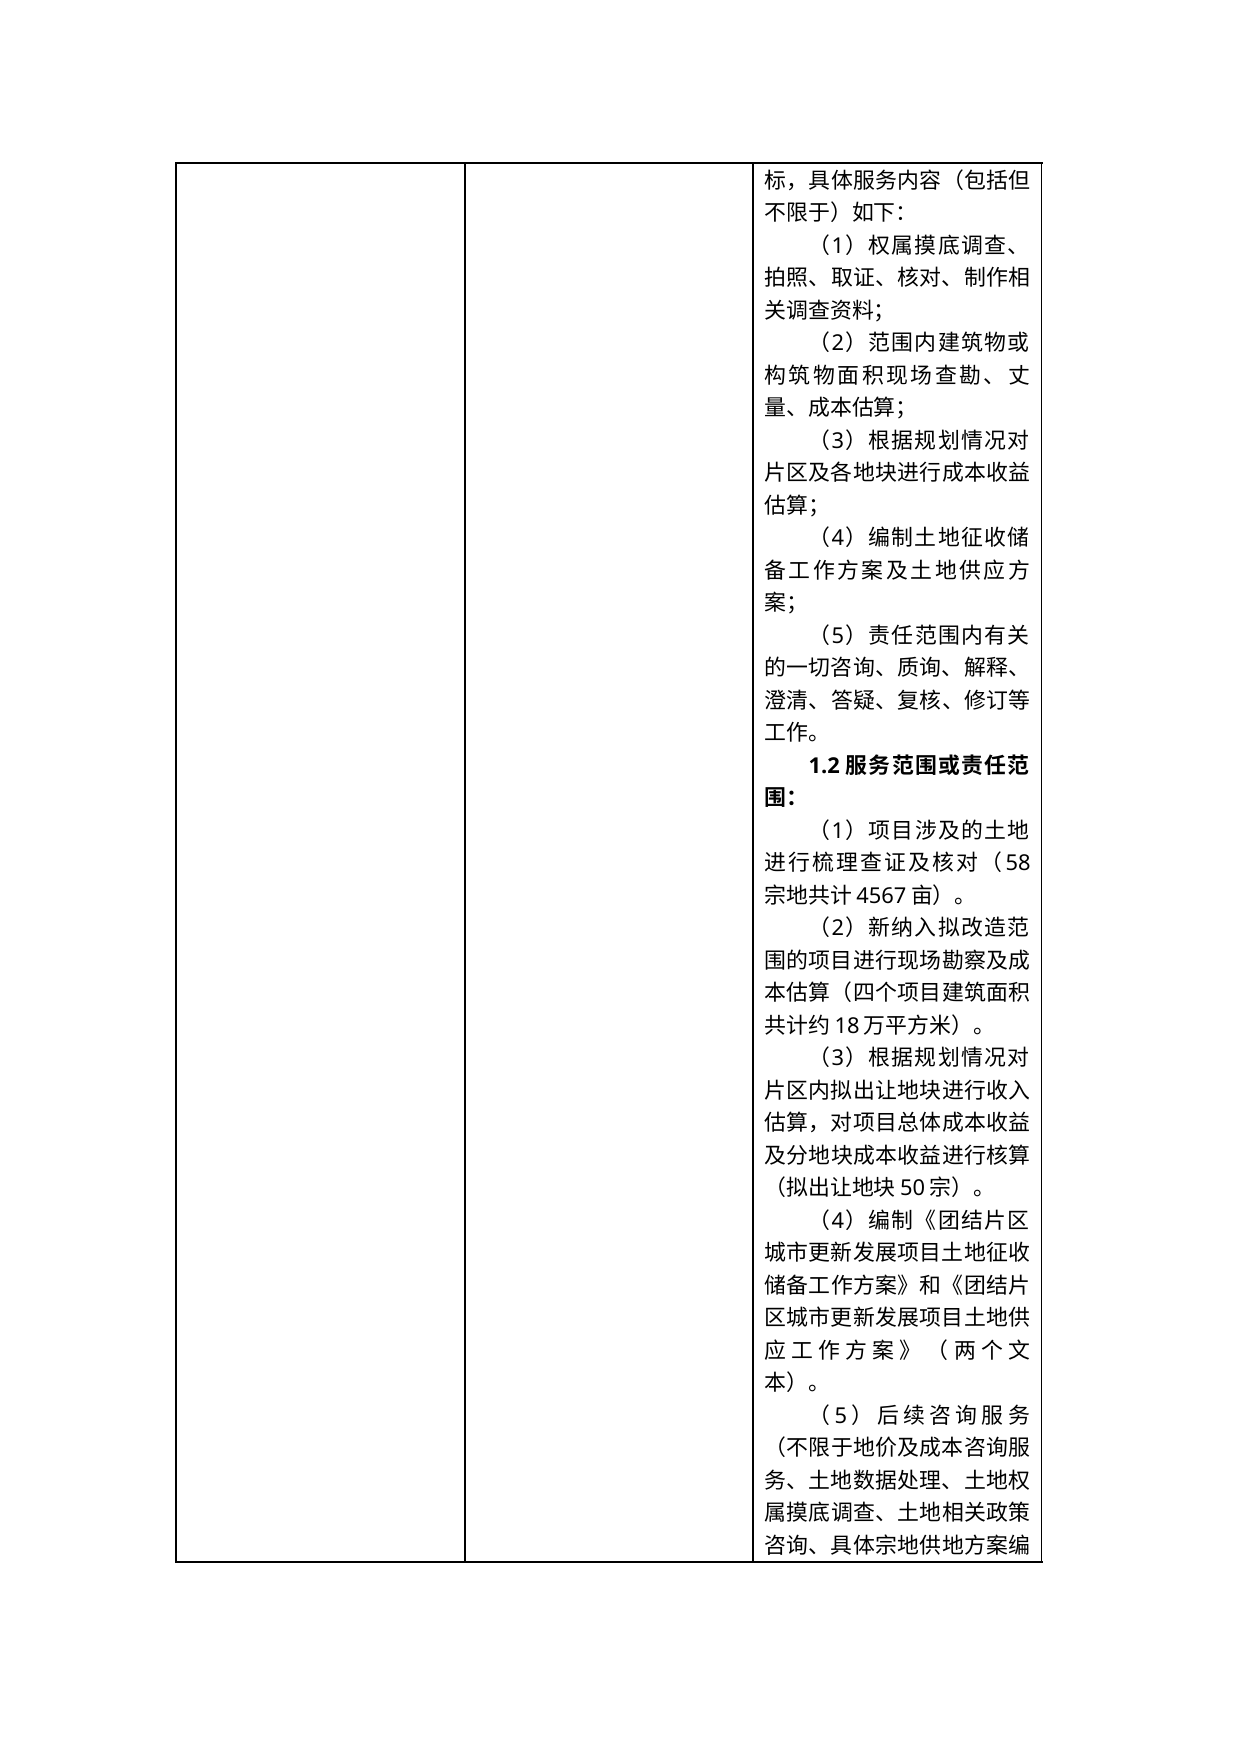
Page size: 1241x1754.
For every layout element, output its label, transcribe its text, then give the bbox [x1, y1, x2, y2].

table_cell [466, 164, 752, 1561]
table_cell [754, 164, 1041, 1561]
table_cell 1 [177, 164, 464, 1561]
